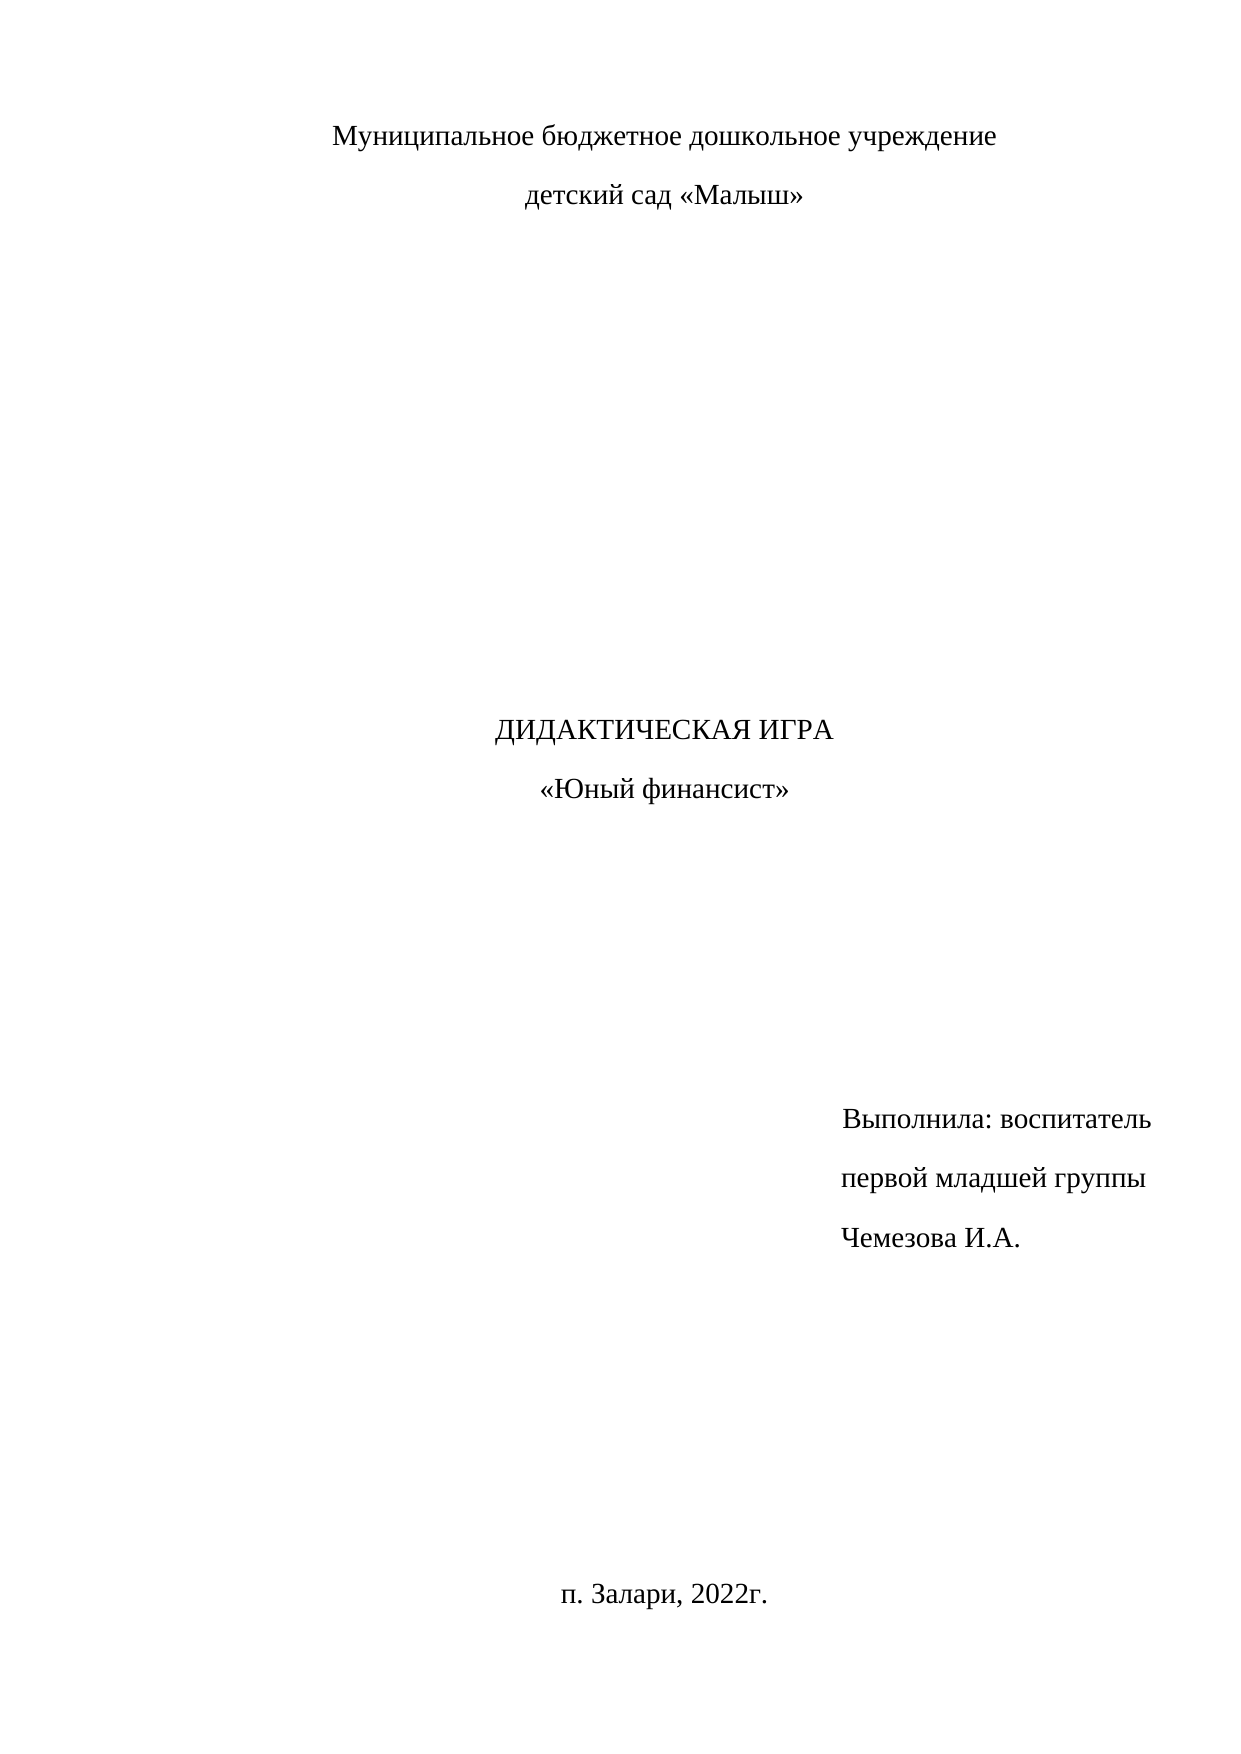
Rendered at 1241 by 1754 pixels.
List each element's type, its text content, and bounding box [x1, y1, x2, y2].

text первой младшей группы [177, 1161, 1152, 1194]
text Выполнила: воспитатель [177, 1068, 1152, 1135]
text «Юный финансист» [177, 771, 1152, 805]
text п. Залари, 2022г. [177, 1576, 1152, 1610]
text детский сад «Малыш» [177, 177, 1152, 211]
text Чемезова И.А. [177, 1220, 1152, 1253]
text Муниципальное бюджетное дошкольное учреждение [177, 118, 1152, 152]
text ДИДАКТИЧЕСКАЯ ИГРА [177, 712, 1152, 745]
